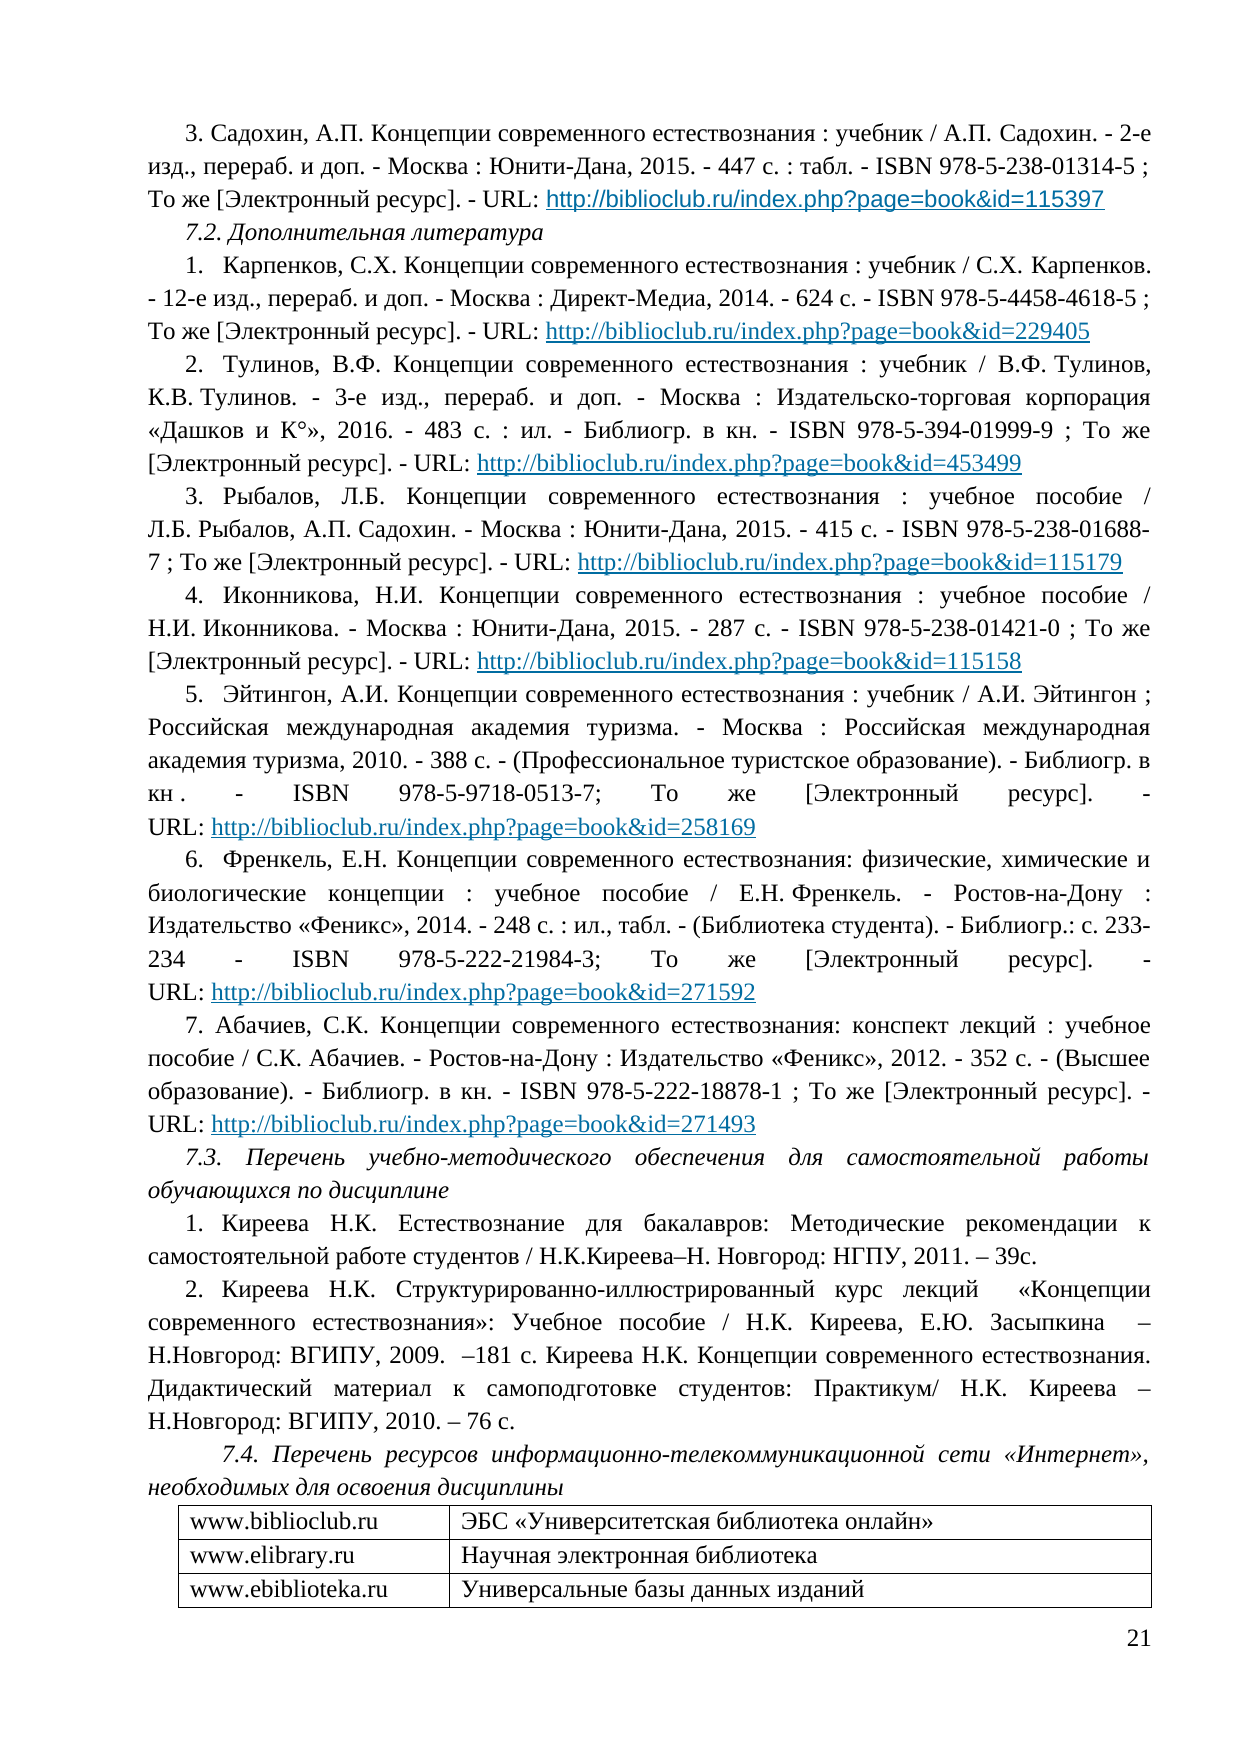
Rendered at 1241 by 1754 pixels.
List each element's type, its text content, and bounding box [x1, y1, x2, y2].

list Эйтингон, А.И. Концепции современного естествознания : учебник / А.И. Эйтингон ; Российская международная академия туризма. - Москва : Российская международная академия туризма, 2010. - 388 с. - (Профессиональное туристское образование). - Библиогр. в кн . - ISBN 978-5-9718-0513-7; То же [Электронный ресурс]. - URL: http://biblioclub.ru/index.php?page=book&id=258169 [148, 679, 1152, 840]
list Иконникова, Н.И. Концепции современного естествознания : учебное пособие / Н.И. Иконникова. - Москва : Юнити-Дана, 2015. - 287 с. - ISBN 978-5-238-01421-0 ; То же [Электронный ресурс]. - URL: http://biblioclub.ru/index.php?page=book&id=115158 [148, 580, 1152, 675]
text 7.4. Перечень ресурсов информационно-телекоммуникационной сети «Интернет», необходимых для освоения дисциплины [148, 1439, 1152, 1501]
list Киреева Н.К. Естествознание для бакалавров: Методические рекомендации к самостоятельной работе студентов / Н.К.Киреева–Н. Новгород: НГПУ, 2011. – 39с. [148, 1208, 1152, 1269]
list Карпенков, С.Х. Концепции современного естествознания : учебник / С.Х. Карпенков. - 12-е изд., перераб. и доп. - Москва : Директ-Медиа, 2014. - 624 с. - ISBN 978-5-4458-4618-5 ; То же [Электронный ресурс]. - URL: http://biblioclub.ru/index.php?page=book&id=229405 [148, 250, 1152, 345]
picture [719, 1118, 725, 1126]
text 7. Абачиев, С.К. Концепции современного естествознания: конспект лекций : учебное пособие / С.К. Абачиев. - Ростов-на-Дону : Издательство «Феникс», 2012. - 352 с. - (Высшее образование). - Библиогр. в кн. - ISBN 978-5-222-18878-1 ; То же [Электронный ресурс]. - URL: http://biblioclub.ru/index.php?page=book&id=271493 [148, 1010, 1152, 1137]
text 3. Садохин, А.П. Концепции современного естествознания : учебник / А.П. Садохин. - 2-е изд., перераб. и доп. - Москва : Юнити-Дана, 2015. - 447 с. : табл. - ISBN 978-5-238-01314-5 ; То же [Электронный ресурс]. - URL: http://biblioclub.ru/index.php?page=book&id=115397 [148, 118, 1152, 213]
table_cell Научная электронная библиотека [450, 1540, 1151, 1573]
table_header www.biblioclub.ru [179, 1506, 449, 1539]
text 7.3. Перечень учебно-методического обеспечения для самостоятельной работы обучающихся по дисциплине [148, 1142, 1152, 1203]
list Киреева Н.К. Структурированно-иллюстрированный курс лекций «Концепции современного естествознания»: Учебное пособие / Н.К. Киреева, Е.Ю. Засыпкина – Н.Новгород: ВГИПУ, 2009. –181 с. Киреева Н.К. Концепции современного естествознания. Дидактический материал к самоподготовке студентов: Практикум/ Н.К. Киреева –Н.Новгород: ВГИПУ, 2010. – 76 с. [148, 1274, 1152, 1435]
table_cell Универсальные базы данных изданий [450, 1574, 1151, 1607]
table_cell www.elibrary.ru [179, 1540, 449, 1573]
text 7.2. Дополнительная литература [148, 217, 1152, 246]
list Рыбалов, Л.Б. Концепции современного естествознания : учебное пособие / Л.Б. Рыбалов, А.П. Садохин. - Москва : Юнити-Дана, 2015. - 415 с. - ISBN 978-5-238-01688-7 ; То же [Электронный ресурс]. - URL: http://biblioclub.ru/index.php?page=book&id=115179 [148, 481, 1152, 576]
table_cell www.ebiblioteka.ru [179, 1574, 449, 1607]
picture [947, 457, 953, 465]
list Френкель, Е.Н. Концепции современного естествознания: физические, химические и биологические концепции : учебное пособие / Е.Н. Френкель. - Ростов-на-Дону : Издательство «Феникс», 2014. - 248 с. : ил., табл. - (Библиотека студента). - Библиогр.: с. 233-234 - ISBN 978-5-222-21984-3; То же [Электронный ресурс]. - URL: http://biblioclub.ru/index.php?page=book&id=271592 [148, 844, 1152, 1005]
table_header ЭБС «Университетская библиотека онлайн» [450, 1506, 1151, 1539]
picture [1053, 325, 1059, 333]
list Тулинов, В.Ф. Концепции современного естествознания : учебник / В.Ф. Тулинов, К.В. Тулинов. - 3-е изд., перераб. и доп. - Москва : Издательско-торговая корпорация «Дашков и К°», 2016. - 483 с. : ил. - Библиогр. в кн. - ISBN 978-5-394-01999-9 ; То же [Электронный ресурс]. - URL: http://biblioclub.ru/index.php?page=book&id=453499 [148, 349, 1152, 477]
